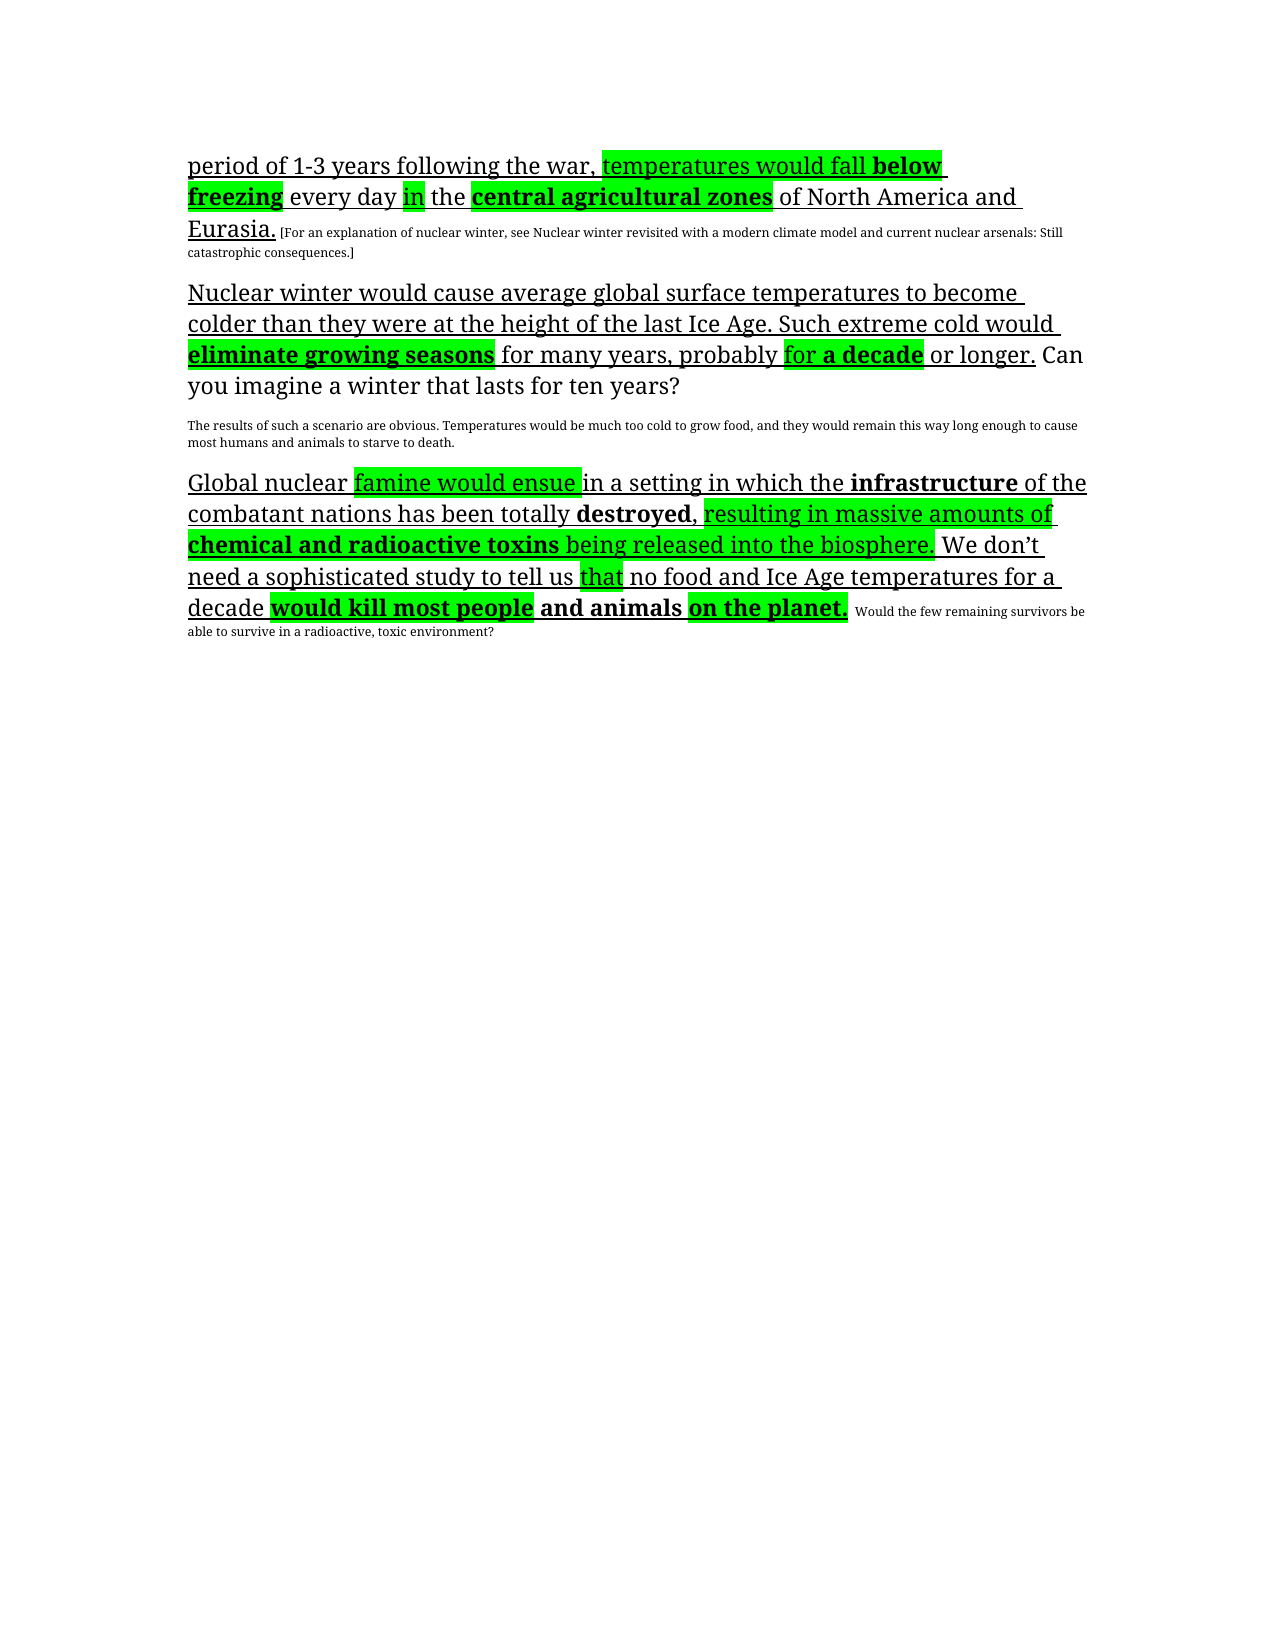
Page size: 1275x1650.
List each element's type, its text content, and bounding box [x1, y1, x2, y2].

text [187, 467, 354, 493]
text Global nuclear famine would ensue in a setting in which the infrastructure of the combatant nations has been totally destroyed, resulting in massive amounts of chemical and radioactive toxins being released into the biosphere. We don’t need a sophisticated study to tell us that no food and Ice Age temperatures for a decade would kill most people and animals on the planet. Would the few remaining survivors be able to survive in a radioactive, toxic environment? [187, 494, 1087, 640]
text Nuclear winter would cause average global surface temperatures to become colder than they were at the height of the last Ice Age. Such extreme cold would eliminate growing seasons for many years, probably for a decade or longer. Can you imagine a winter that lasts for ten years? [187, 276, 1087, 401]
text The results of such a scenario are obvious. Temperatures would be much too cold to grow food, and they would remain this way long enough to cause most humans and animals to starve to death. [187, 417, 1087, 451]
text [187, 150, 1087, 261]
